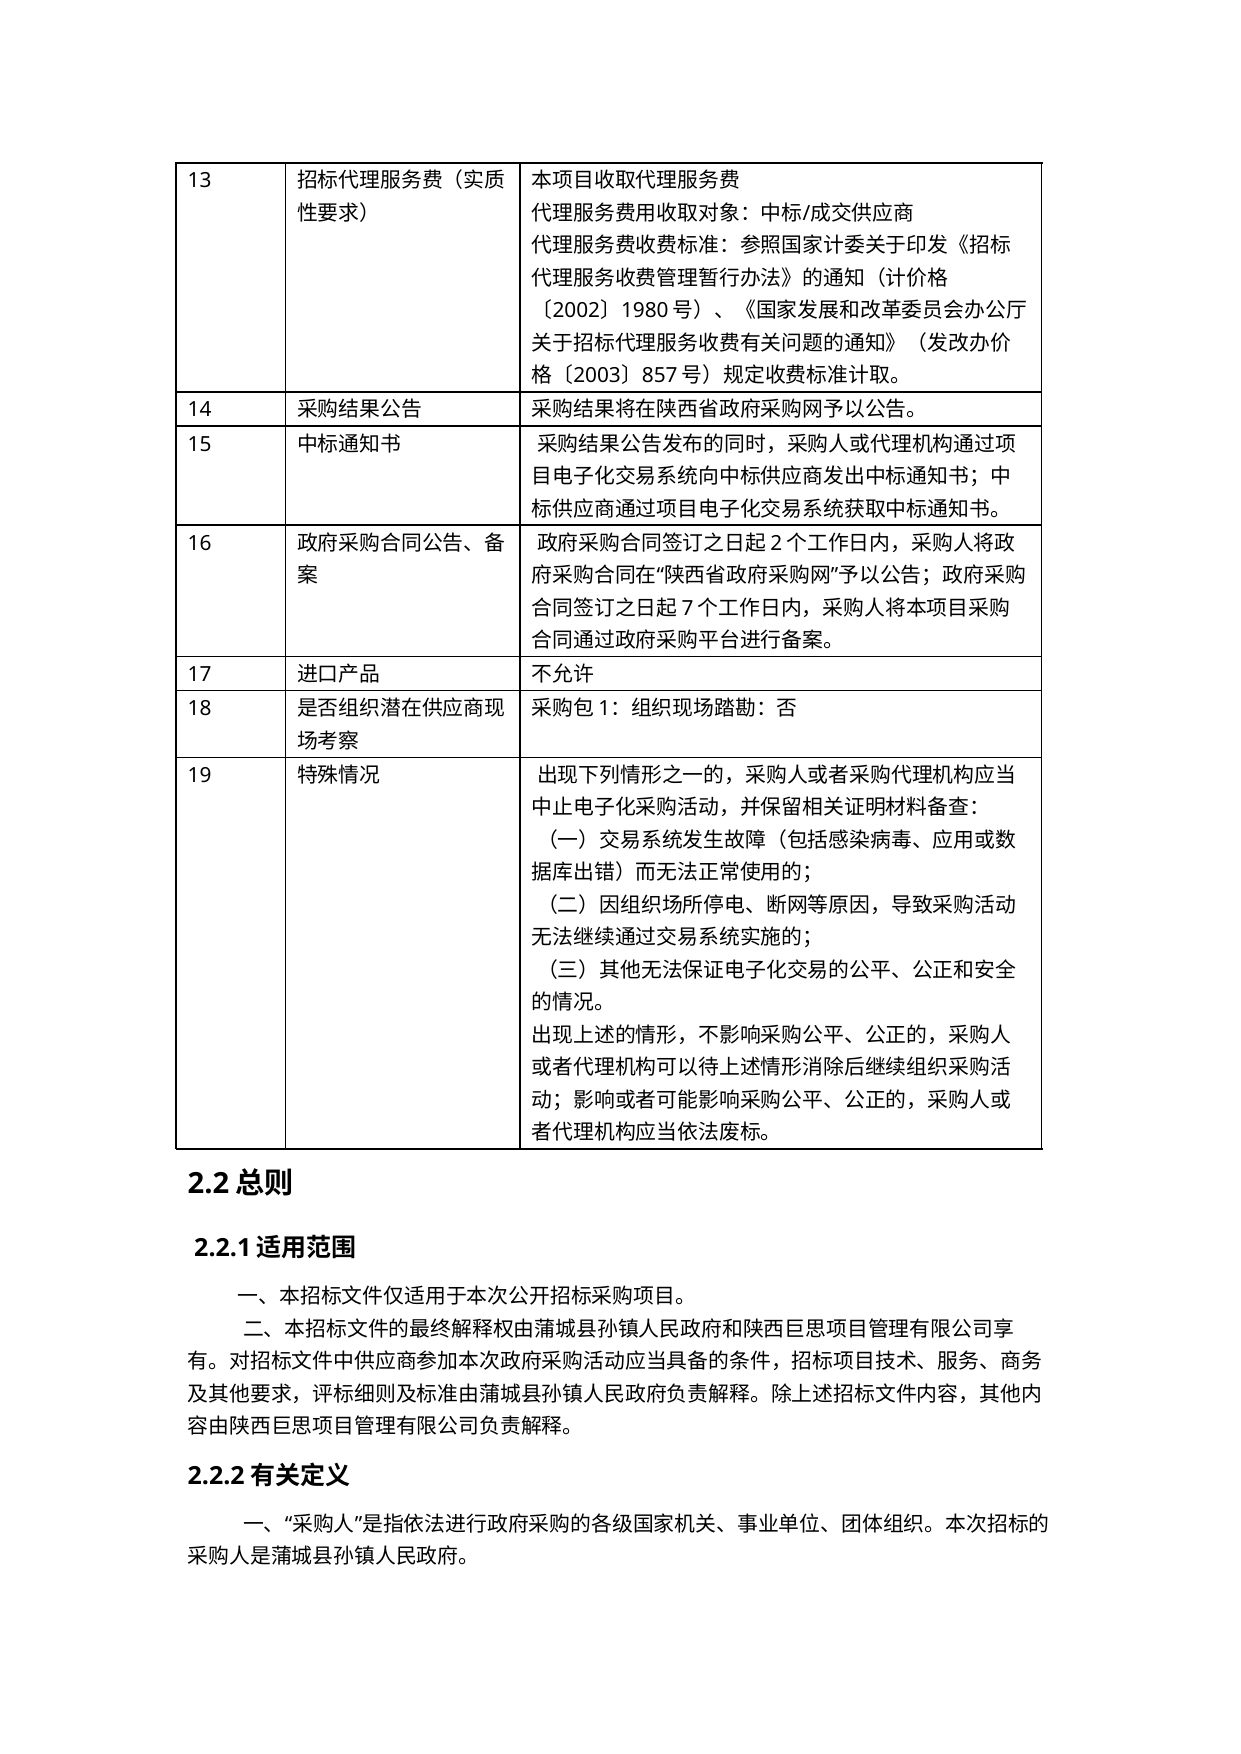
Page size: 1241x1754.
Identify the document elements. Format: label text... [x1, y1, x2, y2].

table_cell 进口产品 [286, 657, 519, 690]
text 2.2.1适用范围 [187, 1214, 1053, 1279]
table_cell 出现下列情形之一的，采购人或者采购代理机构应当中止电子化采购活动，并保留相关证明材料备查： （一）交易系统发生故障（包括感染病毒、应用或数据库出错）而无法正常使用的； （二）因组织场所停电、断网等原因，导致采购活动无法继续通过交易系统实施的； （三）其他无法保证电子化交易的公平、公正和安全的情况。 出现上述的情形，不影响采购公平、公正的，采购人或者代理机构可以待上述情形消除后继续组织采购活动；影响或者可能影响采购公平、公正的，采购人或者代理机构应当依法废标。 [521, 758, 1041, 1148]
table_cell 19 [177, 758, 285, 1148]
text 一、本招标文件仅适用于本次公开招标采购项目。 [187, 1279, 1053, 1312]
table_cell 采购包1：组织现场踏勘：否 [521, 691, 1041, 756]
table_cell 本项目收取代理服务费 代理服务费用收取对象：中标/成交供应商 代理服务费收费标准：参照国家计委关于印发《招标代理服务收费管理暂行办法》的通知（计价格〔2002〕1980号）、《国家发展和改革委员会办公厅关于招标代理服务收费有关问题的通知》（发改办价格〔2003〕857号）规定收费标准计取。 [521, 164, 1041, 391]
table_cell 是否组织潜在供应商现场考察 [286, 691, 519, 756]
table_cell 14 [177, 393, 285, 425]
table_cell 特殊情况 [286, 758, 519, 1148]
text 2.2总则 [187, 1149, 1053, 1214]
table_cell 中标通知书 [286, 427, 519, 524]
table_cell 13 [177, 164, 285, 391]
table_cell 16 [177, 526, 285, 656]
text 二、本招标文件的最终解释权由蒲城县孙镇人民政府和陕西巨思项目管理有限公司享有。对招标文件中供应商参加本次政府采购活动应当具备的条件，招标项目技术、服务、商务及其他要求，评标细则及标准由蒲城县孙镇人民政府负责解释。除上述招标文件内容，其他内容由陕西巨思项目管理有限公司负责解释。 [187, 1312, 1053, 1442]
table_cell 15 [177, 427, 285, 524]
table_cell 采购结果公告 [286, 393, 519, 425]
text 一、“采购人”是指依法进行政府采购的各级国家机关、事业单位、团体组织。本次招标的采购人是蒲城县孙镇人民政府。 [187, 1507, 1053, 1572]
table_cell 17 [177, 657, 285, 690]
table_cell 政府采购合同公告、备案 [286, 526, 519, 656]
table_cell 采购结果将在陕西省政府采购网予以公告。 [521, 393, 1041, 425]
table_cell 采购结果公告发布的同时，采购人或代理机构通过项目电子化交易系统向中标供应商发出中标通知书；中标供应商通过项目电子化交易系统获取中标通知书。 [521, 427, 1041, 524]
text 2.2.2有关定义 [187, 1442, 1053, 1507]
table_cell 招标代理服务费（实质性要求） [286, 164, 519, 391]
table_cell 18 [177, 691, 285, 756]
table_cell 不允许 [521, 657, 1041, 690]
table_cell 政府采购合同签订之日起2个工作日内，采购人将政府采购合同在“陕西省政府采购网”予以公告；政府采购合同签订之日起7个工作日内，采购人将本项目采购合同通过政府采购平台进行备案。 [521, 526, 1041, 656]
